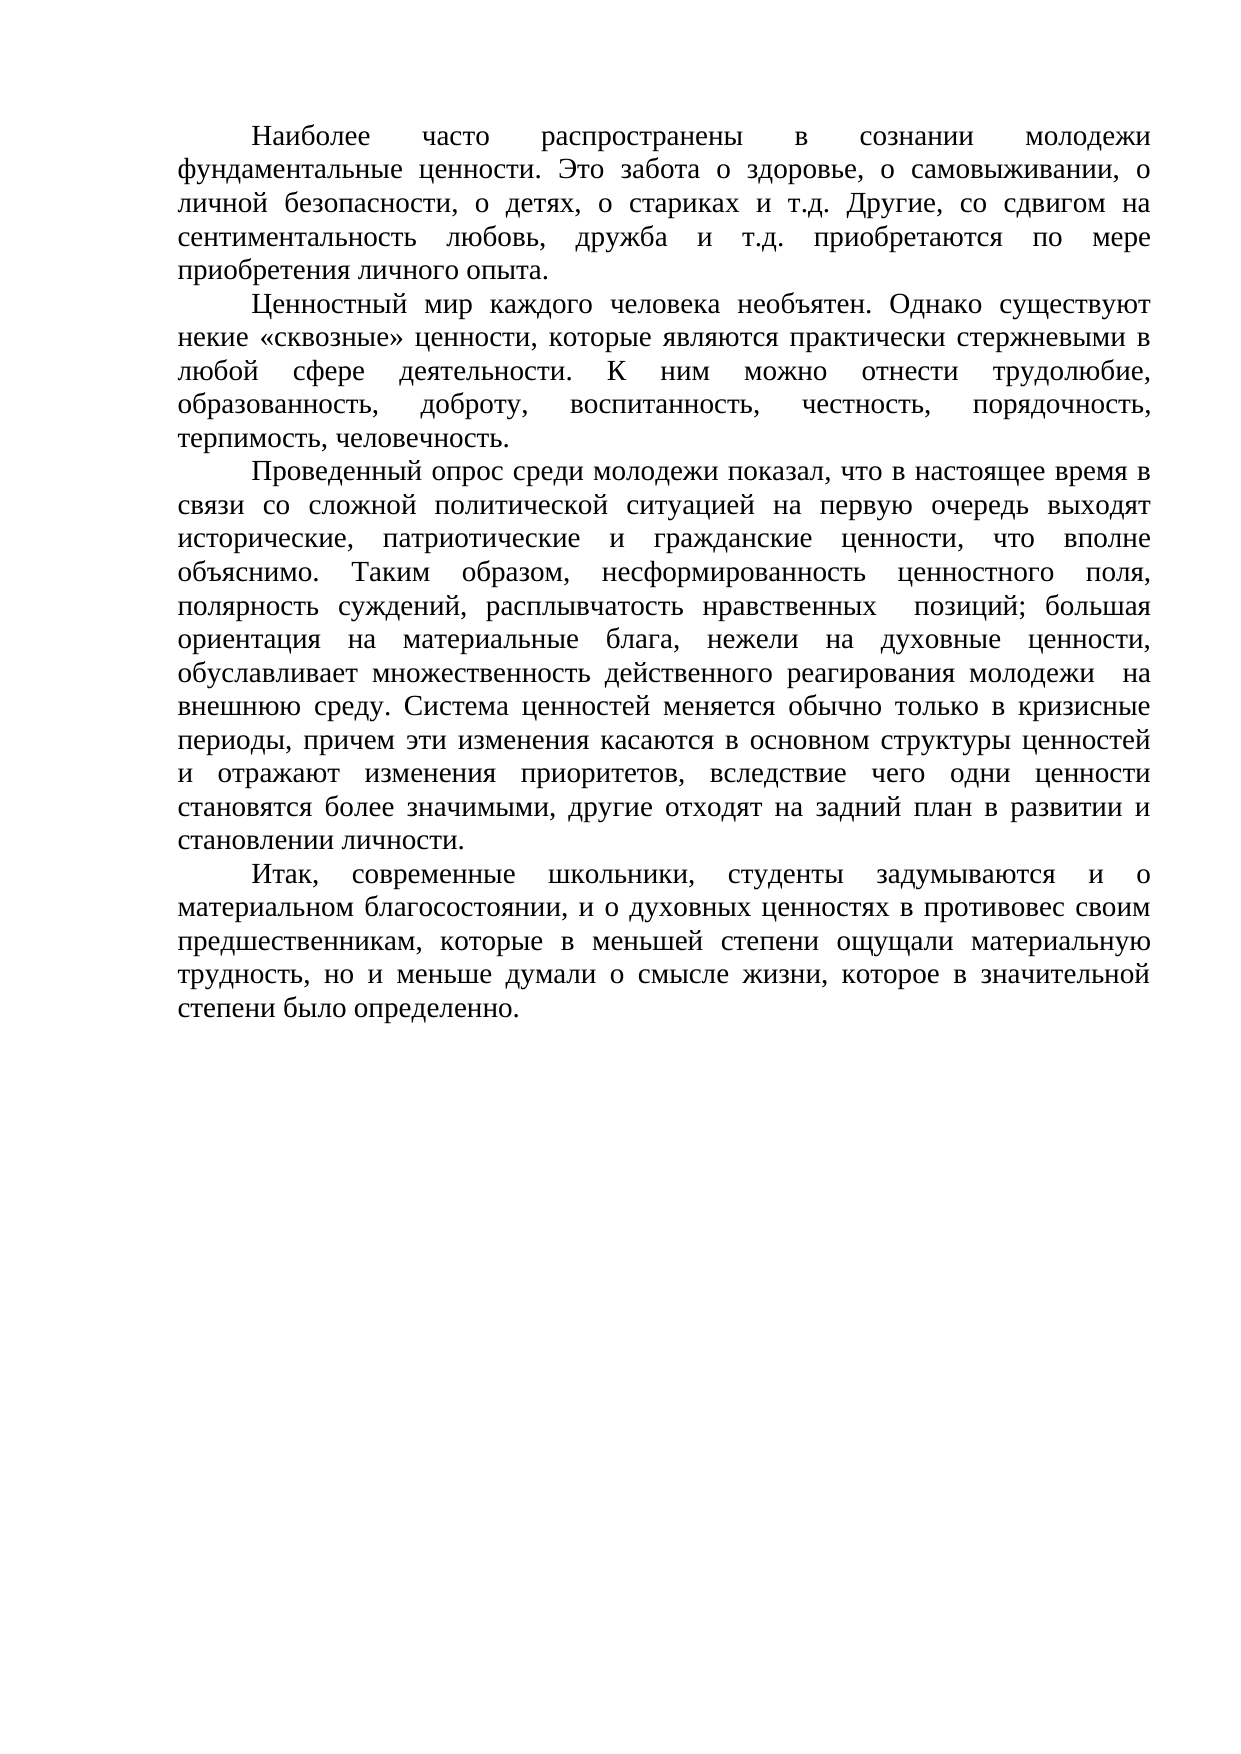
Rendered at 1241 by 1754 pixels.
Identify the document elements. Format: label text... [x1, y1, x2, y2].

text Итак, современные школьники, студенты задумываются и о материальном благосостоянии, и о духовных ценностях в противовес своим предшественникам, которые в меньшей степени ощущали материальную трудность, но и меньше думали о смысле жизни, которое в значительной степени было определенно. [177, 856, 1152, 1024]
text Наиболее часто распространены в сознании молодежи фундаментальные ценности. Это забота о здоровье, о самовыживании, о личной безопасности, о детях, о стариках и т.д. Другие, со сдвигом на сентиментальность любовь, дружба и т.д. приобретаются по мере приобретения личного опыта. [177, 118, 1152, 286]
text Ценностный мир каждого человека необъятен. Однако существуют некие «сквозные» ценности, которые являются практически стержневыми в любой сфере деятельности. К ним можно отнести трудолюбие, образованность, доброту, воспитанность, честность, порядочность, терпимость, человечность. [177, 286, 1152, 453]
text Проведенный опрос среди молодежи показал, что в настоящее время в связи со сложной политической ситуацией на первую очередь выходят исторические, патриотические и гражданские ценности, что вполне объяснимо. Таким образом, несформированность ценностного поля, полярность суждений, расплывчатость нравственных позиций; большая ориентация на материальные блага, нежели на духовные ценности, обуславливает множественность действенного реагирования молодежи на внешнюю среду. Система ценностей меняется обычно только в кризисные периоды, причем эти изменения касаются в основном структуры ценностей и отражают изменения приоритетов, вследствие чего одни ценности становятся более значимыми, другие отходят на задний план в развитии и становлении личности. [177, 453, 1152, 856]
